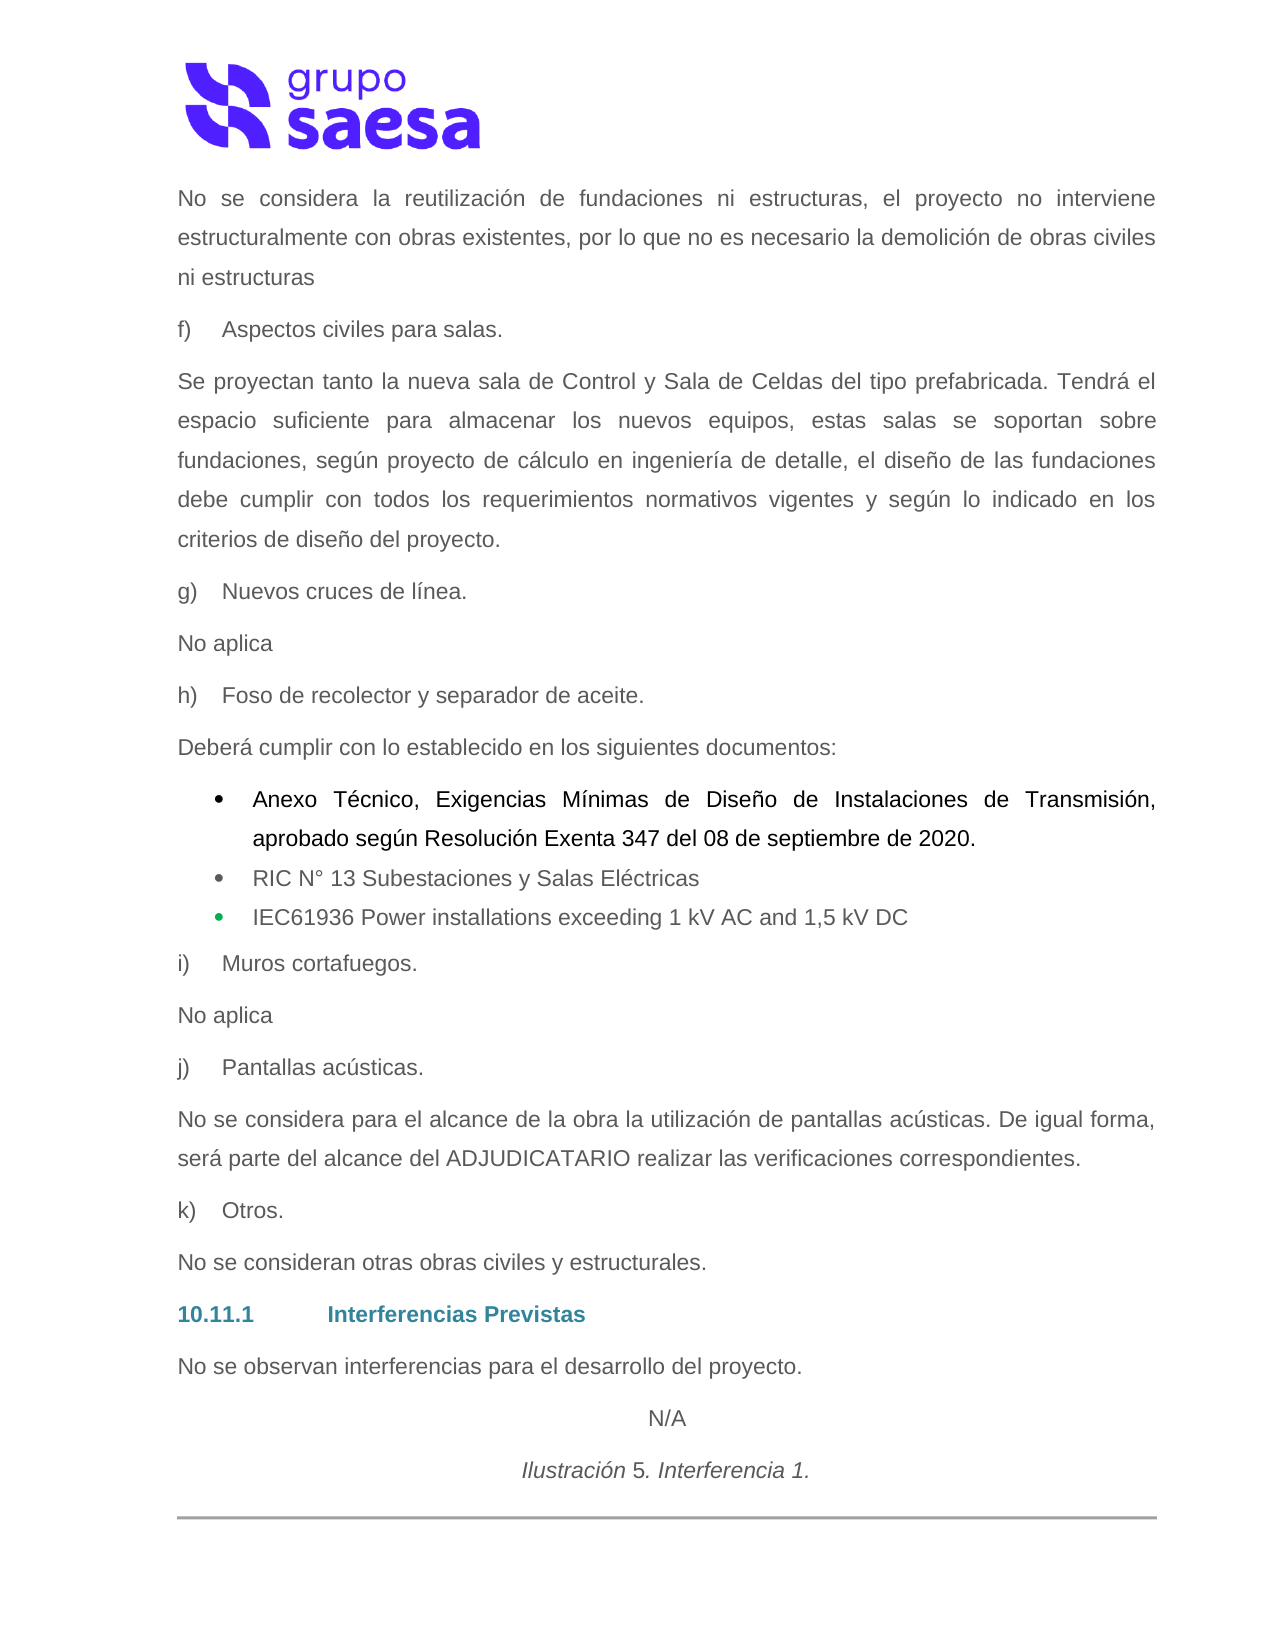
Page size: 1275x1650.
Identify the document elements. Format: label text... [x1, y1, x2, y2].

list Pantallas acústicas. [177, 1053, 1157, 1080]
subtitle Interferencias Previstas [177, 1301, 1157, 1327]
text No se consideran otras obras civiles y estructurales. [177, 1249, 1157, 1275]
text No se observan interferencias para el desarrollo del proyecto. [177, 1353, 1157, 1379]
list Aspectos civiles para salas. [177, 316, 1157, 342]
list IEC61936 Power installations exceeding 1 kV AC and 1,5 kV DC [215, 904, 1157, 930]
text No se considera la reutilización de fundaciones ni estructuras, el proyecto no interviene estructuralmente con obras existentes, por lo que no es necesario la demolición de obras civiles ni estructuras [177, 185, 1157, 290]
list Anexo Técnico, Exigencias Mínimas de Diseño de Instalaciones de Transmisión, aprobado según Resolución Exenta 347 del 08 de septiembre de 2020. [215, 786, 1157, 851]
text No aplica [177, 1002, 1157, 1028]
text Deberá cumplir con lo establecido en los siguientes documentos: [177, 734, 1157, 760]
list Muros cortafuegos. [177, 949, 1157, 976]
text No aplica [177, 630, 1157, 656]
picture [177, 56, 484, 152]
list Nuevos cruces de línea. [177, 578, 1157, 604]
text Ilustración 5. Interferencia 1. [177, 1457, 1157, 1483]
list Otros. [177, 1197, 1157, 1223]
text N/A [177, 1405, 1157, 1431]
text No se considera para el alcance de la obra la utilización de pantallas acústicas. De igual forma, será parte del alcance del ADJUDICATARIO realizar las verificaciones correspondientes. [177, 1106, 1157, 1171]
list RIC N° 13 Subestaciones y Salas Eléctricas [215, 864, 1157, 891]
list Foso de recolector y separador de aceite. [177, 682, 1157, 708]
text Se proyectan tanto la nueva sala de Control y Sala de Celdas del tipo prefabricada. Tendrá el espacio suficiente para almacenar los nuevos equipos, estas salas se soportan sobre fundaciones, según proyecto de cálculo en ingeniería de detalle, el diseño de las fundaciones debe cumplir con todos los requerimientos normativos vigentes y según lo indicado en los criterios de diseño del proyecto. [177, 368, 1157, 552]
